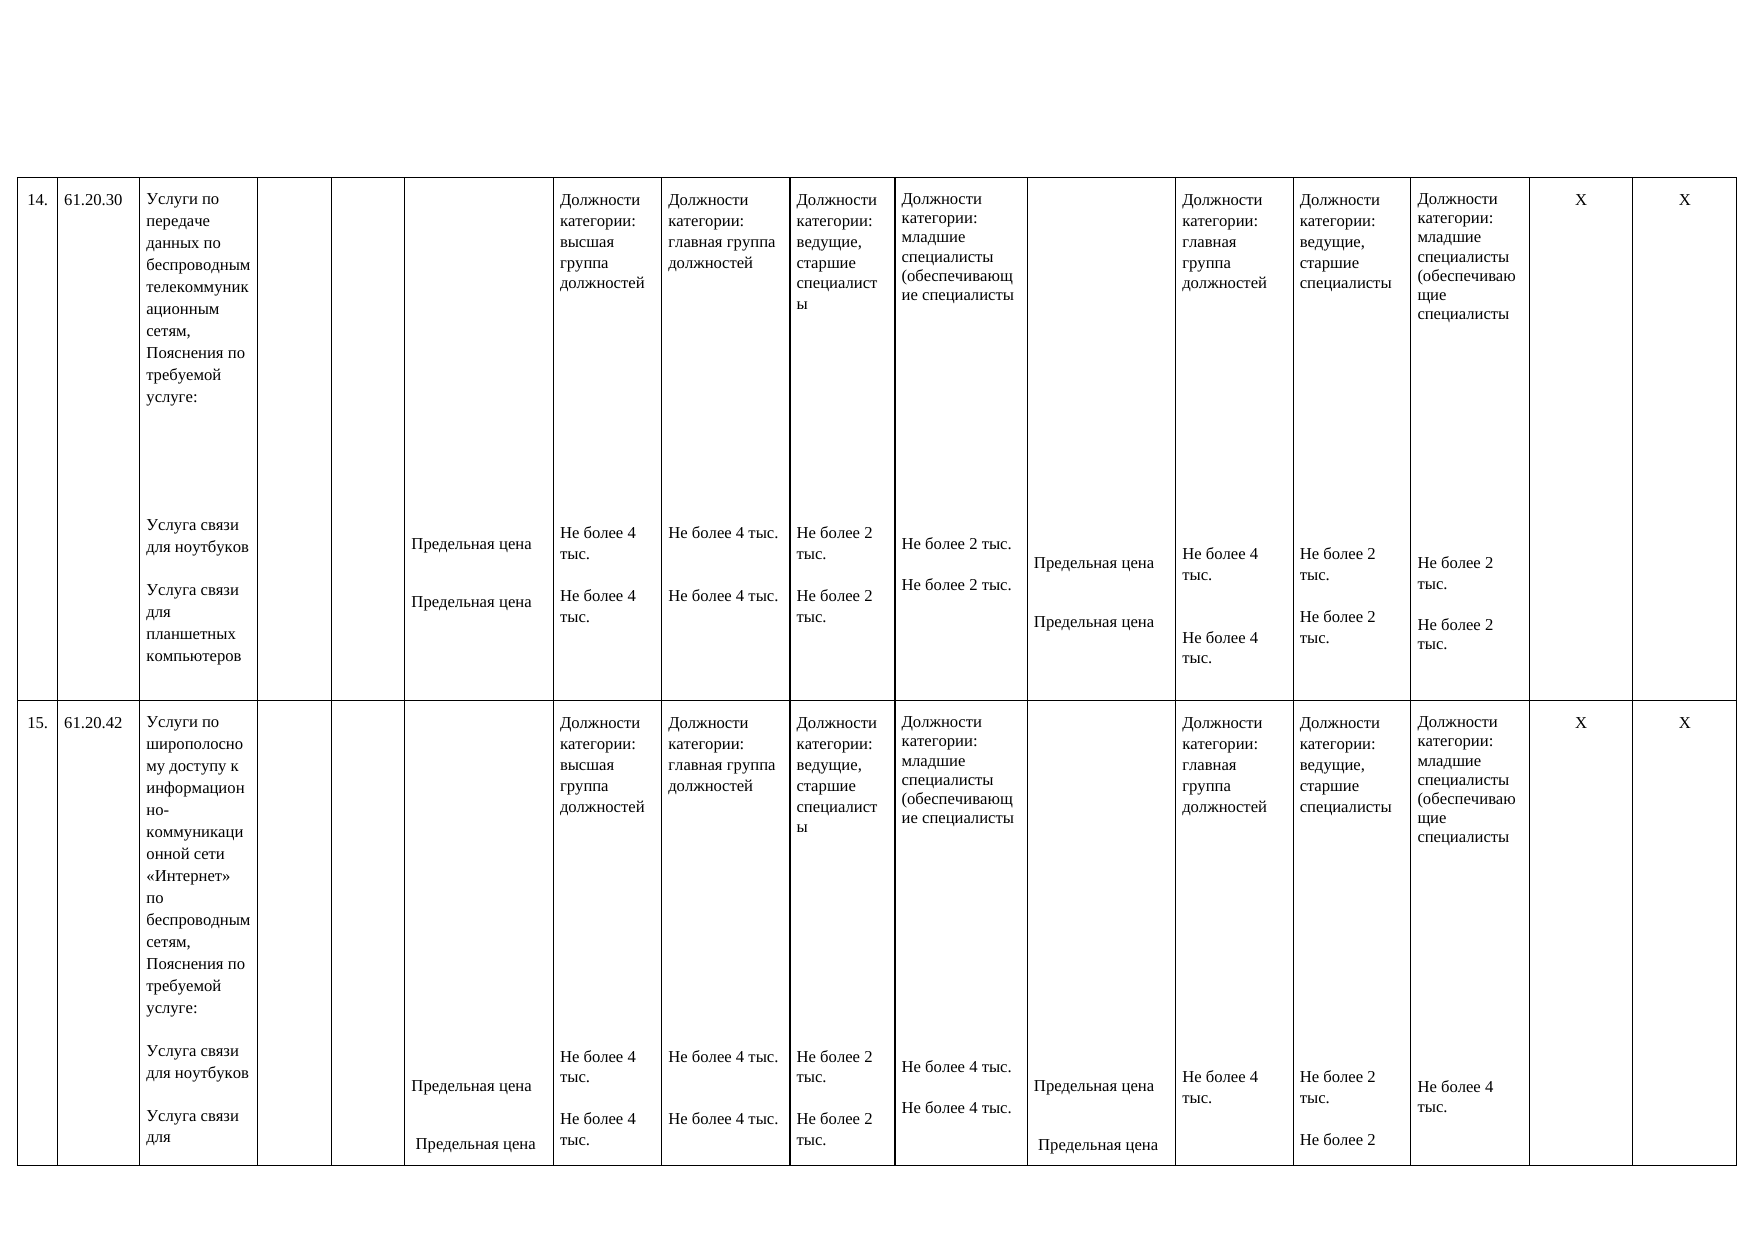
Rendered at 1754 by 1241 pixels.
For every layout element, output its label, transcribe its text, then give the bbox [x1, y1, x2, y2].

table_cell Х [1633, 178, 1736, 700]
table_cell Должности категории: высшая группа должностей Не более 4 тыс. Не более 4 тыс. [554, 178, 661, 700]
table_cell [1028, 701, 1175, 1165]
table_cell [258, 701, 331, 1165]
table_cell 15. [18, 701, 57, 1165]
table_cell Предельная цена Предельная цена [405, 178, 553, 700]
table_cell Х [1530, 701, 1632, 1165]
table_cell Должности категории: младшие специалисты (обеспечивающие специалисты Не более 2 тыс. Не более 2 тыс. [1411, 178, 1529, 700]
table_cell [1176, 701, 1293, 1165]
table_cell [662, 701, 789, 1165]
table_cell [1411, 701, 1529, 1165]
table_cell [332, 701, 404, 1165]
table_cell Должности категории: младшие специалисты (обеспечивающие специалисты Не более 2 тыс. Не более 2 тыс. [896, 178, 1027, 700]
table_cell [405, 701, 553, 1165]
table_cell Х [1530, 178, 1632, 700]
table_cell Должности категории: главная группа должностей Не более 4 тыс. Не более 4 тыс. [1176, 178, 1293, 700]
table_cell Услуги по передаче данных по беспроводным телекоммуникационным сетям, Пояснения по требуемой услуге: Услуга связи для ноутбуков Услуга связи для планшетных компьютеров [140, 178, 257, 700]
table_cell Должности категории: главная группа должностей Не более 4 тыс. Не более 4 тыс. [662, 178, 789, 700]
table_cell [554, 701, 661, 1165]
table_cell [258, 178, 331, 700]
table_cell Должности категории: ведущие, старшие специалисты Не более 2 тыс. Не более 2 тыс. [791, 178, 894, 700]
table_cell 61.20.30 [58, 178, 139, 700]
table_cell Предельная цена Предельная цена [1028, 178, 1175, 700]
table_cell 14. [18, 178, 57, 700]
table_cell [791, 701, 894, 1165]
table_cell 61.20.42 [58, 701, 139, 1165]
table_cell Х [1633, 701, 1736, 1165]
table_cell [332, 178, 404, 700]
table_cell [1294, 701, 1410, 1165]
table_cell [140, 701, 257, 1165]
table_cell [896, 701, 1027, 1165]
table_cell Должности категории: ведущие, старшие специалисты Не более 2 тыс. Не более 2 тыс. [1294, 178, 1410, 700]
